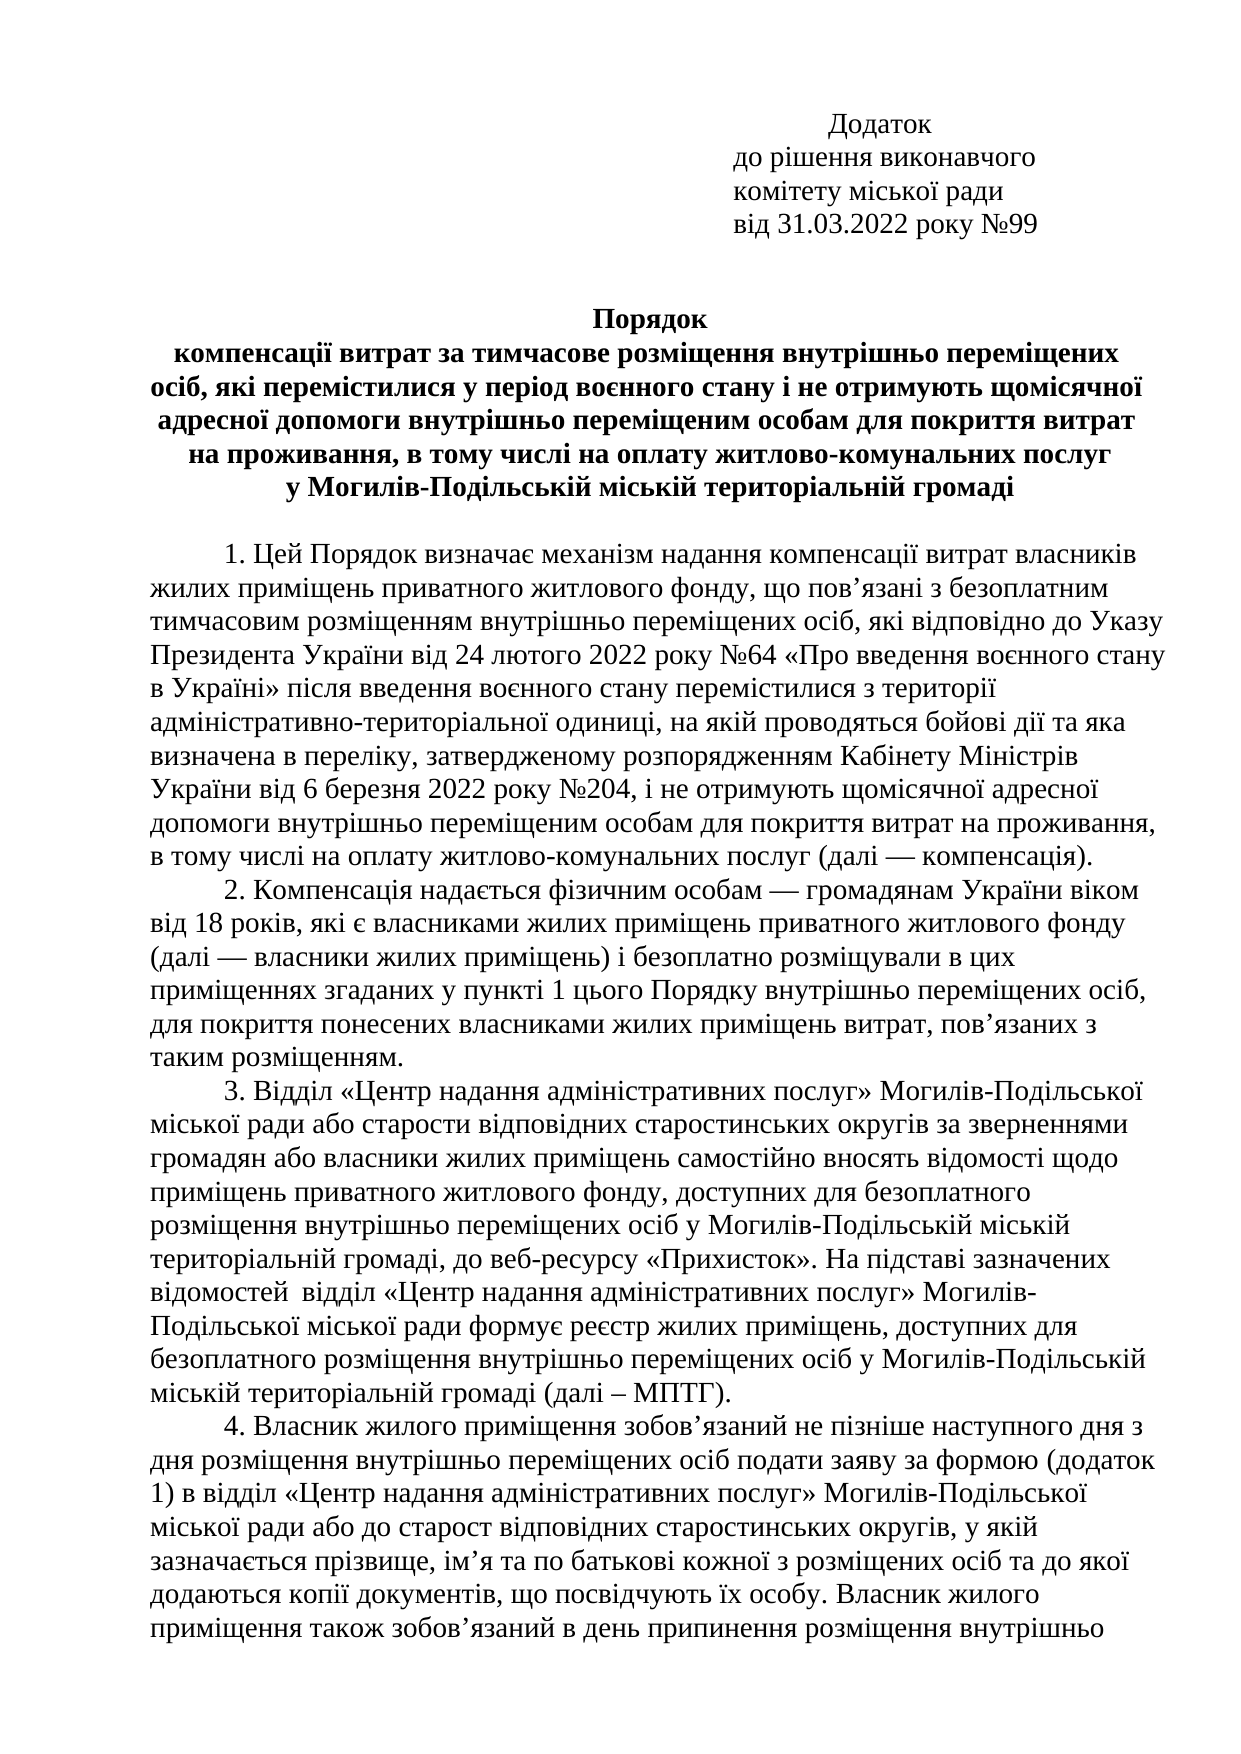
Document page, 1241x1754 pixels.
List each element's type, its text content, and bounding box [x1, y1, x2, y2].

text 4. Власник жилого приміщення зобов’язаний не пізніше наступного дня з дня розміщення внутрішньо переміщених осіб подати заяву за формою (додаток 1) в відділ «Центр надання адміністративних послуг» Могилів-Подільської міської ради або до старост відповідних старостинських округів, у якій зазначається прізвище, ім’я та по батькові кожної з розміщених осіб та до якої додаються копії документів, що посвідчують їх особу. Власник жилого приміщення також зобов’язаний в день припинення розміщення внутрішньо [150, 1408, 1169, 1643]
text від 31.03.2022 року №99 [490, 207, 1169, 240]
text Додаток [490, 106, 1169, 139]
text 2. Компенсація надається фізичним особам — громадянам України віком від 18 років, які є власниками жилих приміщень приватного житлового фонду (далі — власники жилих приміщень) і безоплатно розміщували в цих приміщеннях згаданих у пункті 1 цього Порядку внутрішньо переміщених осіб, для покриття понесених власниками жилих приміщень витрат, пов’язаних з таким розміщенням. [150, 872, 1169, 1073]
text комітету міської ради [490, 173, 1169, 207]
text 3. Відділ «Центр надання адміністративних послуг» Могилів-Подільської міської ради або старости відповідних старостинських округів за зверненнями громадян або власники жилих приміщень самостійно вносять відомості щодо приміщень приватного житлового фонду, доступних для безоплатного розміщення внутрішньо переміщених осіб у Могилів-Подільській міській територіальній громаді, до веб-ресурсу «Прихисток». На підставі зазначених відомостей відділ «Центр надання адміністративних послуг» Могилів-Подільської міської ради формує реєстр жилих приміщень, доступних для безоплатного розміщення внутрішньо переміщених осіб у Могилів-Подільській міській територіальній громаді (далі – МПТГ). [150, 1073, 1169, 1408]
text компенсації витрат за тимчасове розміщення внутрішньо переміщених осіб, які перемістилися у період воєнного стану і не отримують щомісячної адресної допомоги внутрішньо переміщеним особам для покриття витрат на проживання, в тому числі на оплату житлово-комунальних послуг [131, 335, 1169, 469]
text Порядок [131, 302, 1169, 335]
text 1. Цей Порядок визначає механізм надання компенсації витрат власників жилих приміщень приватного житлового фонду, що пов’язані з безоплатним тимчасовим розміщенням внутрішньо переміщених осіб, які відповідно до Указу Президента України від 24 лютого 2022 року №64 «Про введення воєнного стану в Україні» після введення воєнного стану перемістилися з території адміністративно-територіальної одиниці, на якій проводяться бойові дії та яка визначена в переліку, затвердженому розпорядженням Кабінету Міністрів України від 6 березня 2022 року №204, і не отримують щомісячної адресної допомоги внутрішньо переміщеним особам для покриття витрат на проживання, в тому числі на оплату житлово-комунальних послуг (далі — компенсація). [150, 536, 1169, 872]
text у Могилів-Подільській міській територіальній громаді [131, 469, 1169, 503]
text до рішення виконавчого [490, 139, 1169, 173]
